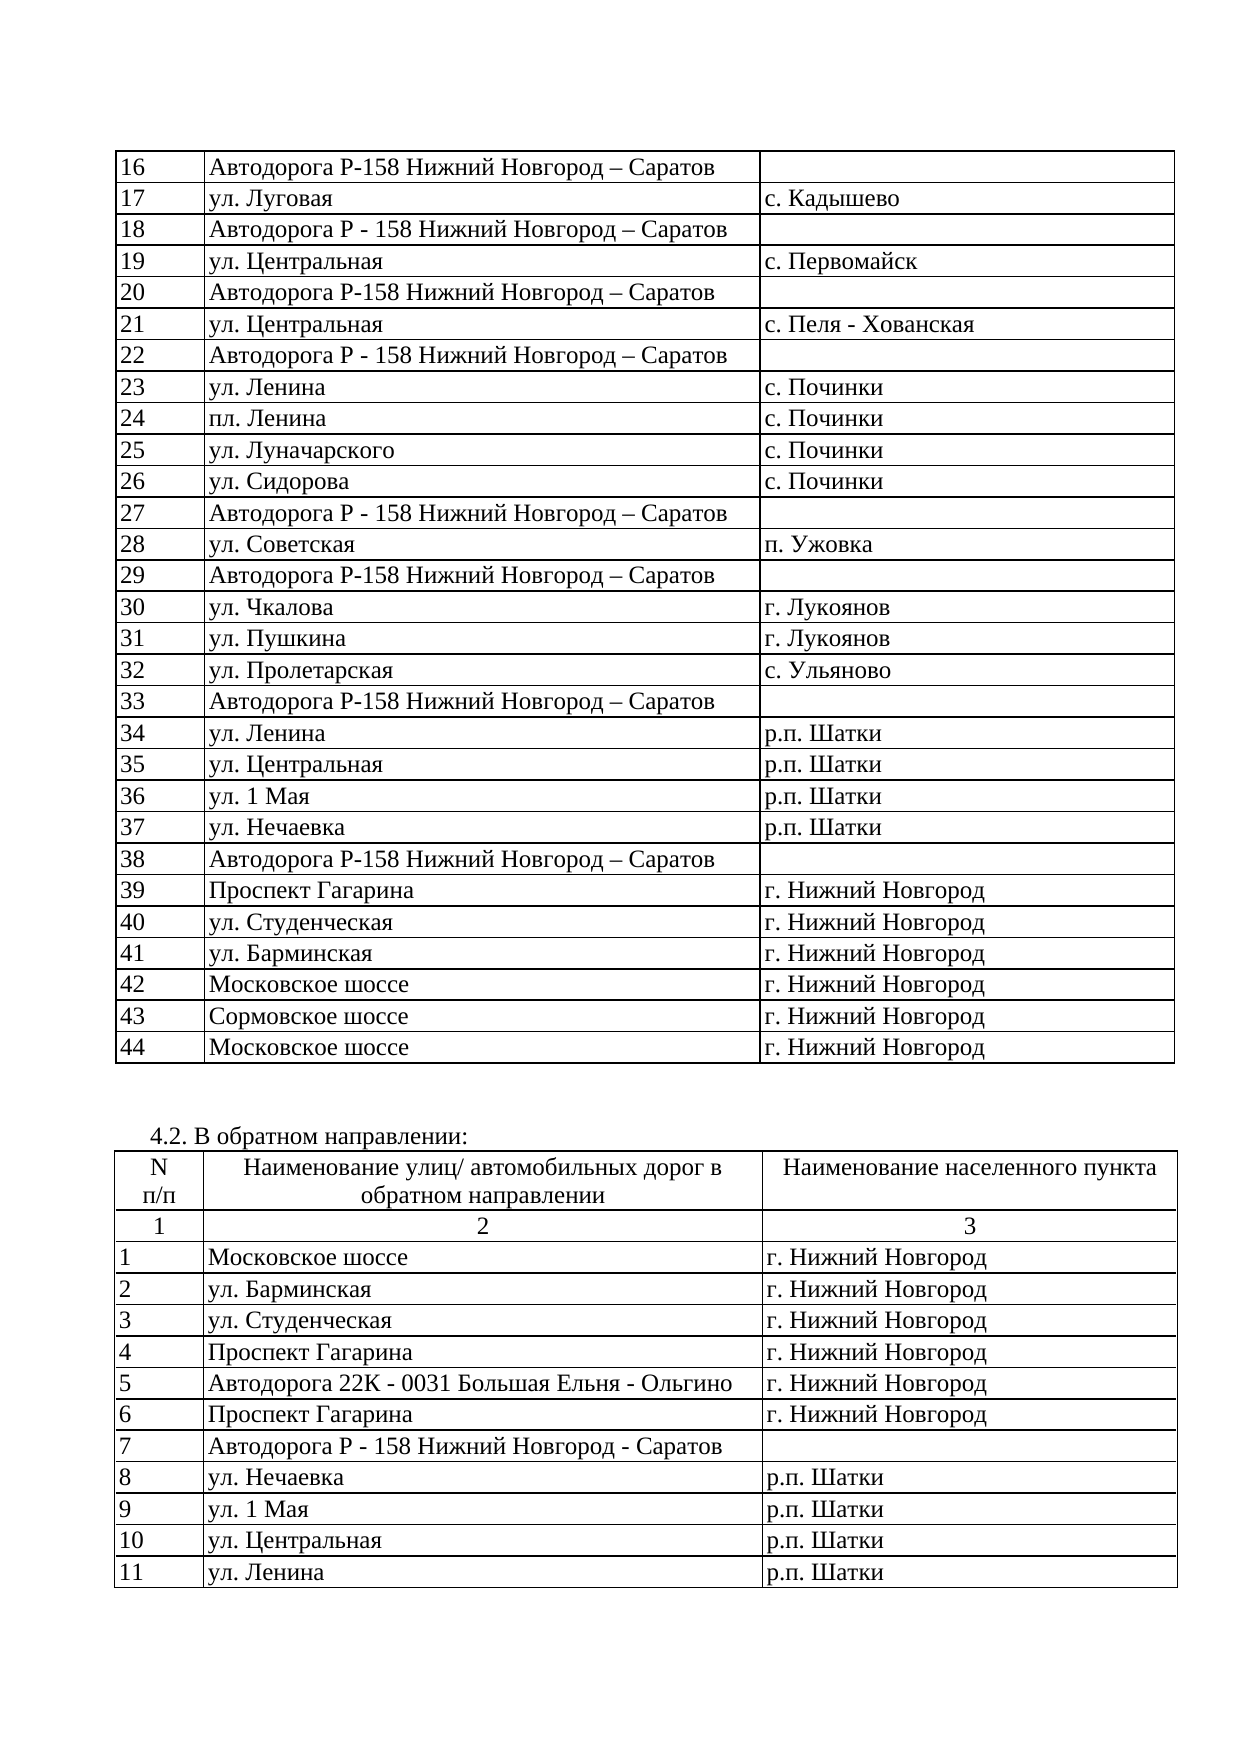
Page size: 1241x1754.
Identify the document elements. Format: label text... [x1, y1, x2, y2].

table_cell 34 [117, 718, 204, 748]
table_cell 6 [115, 1399, 203, 1429]
table_cell Автодорога Р - 158 Нижний Новгород – Саратов [205, 340, 759, 370]
text 4.2. В обратном направлении: [150, 1121, 1090, 1150]
table_cell г. Нижний Новгород [763, 1241, 1177, 1272]
table_cell с. Починки [761, 372, 1174, 402]
table_cell [761, 686, 1174, 716]
table_cell 18 [117, 215, 204, 244]
table_cell г. Нижний Новгород [761, 970, 1174, 999]
table_cell пл. Ленина [205, 403, 759, 433]
table_cell ул. Центральная [205, 749, 759, 779]
table_cell 19 [117, 246, 204, 276]
table_cell 16 [117, 152, 204, 181]
table_cell ул. Ленина [205, 372, 759, 402]
table_cell 2 [204, 1211, 762, 1241]
table_cell Проспект Гагарина [204, 1400, 762, 1429]
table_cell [204, 1431, 762, 1461]
table_cell 9 [115, 1493, 203, 1524]
table_cell 36 [117, 781, 204, 811]
table_cell г. Лукоянов [761, 623, 1174, 653]
table_cell р.п. Шатки [761, 718, 1174, 748]
table_cell ул. Центральная [205, 246, 759, 276]
table_cell 26 [117, 466, 204, 496]
table_cell 20 [117, 277, 204, 307]
table_cell с. Первомайск [761, 246, 1174, 276]
table_cell [761, 215, 1174, 244]
table_cell 11 [115, 1556, 203, 1587]
table_cell 3 [115, 1305, 203, 1335]
table_cell 4 [115, 1336, 203, 1366]
table_cell ул. Нечаевка [204, 1462, 762, 1492]
table_cell ул. Центральная [205, 309, 759, 339]
table_cell 24 [117, 403, 204, 433]
table_cell п. Ужовка [761, 529, 1174, 559]
table_cell ул. Барминская [205, 938, 759, 968]
table_cell Автодорога 22К - 0031 Большая Ельня - Ольгино [204, 1368, 762, 1398]
table_cell г. Нижний Новгород [761, 907, 1174, 936]
table_cell Московское шоссе [205, 970, 759, 999]
table_cell Московское шоссе [204, 1242, 762, 1272]
table_cell 1 [115, 1210, 203, 1241]
table_cell г. Лукоянов [761, 592, 1174, 622]
table_cell [761, 340, 1174, 370]
table_cell 5 [115, 1368, 203, 1398]
table_cell 28 [117, 529, 204, 559]
table_cell г. Нижний Новгород [763, 1304, 1177, 1335]
table_cell ул. 1 Мая [205, 781, 759, 811]
table_cell р.п. Шатки [761, 749, 1174, 779]
table_cell 31 [117, 623, 204, 653]
table_cell Автодорога Р-158 Нижний Новгород – Саратов [205, 152, 759, 181]
table_cell с. Кадышево [761, 183, 1174, 213]
table_cell 21 [117, 309, 204, 339]
table_cell 29 [117, 561, 204, 590]
table_cell 38 [117, 844, 204, 873]
table_cell ул. Барминская [204, 1274, 762, 1303]
table_cell ул. Студенческая [204, 1305, 762, 1335]
table_cell ул. Ленина [204, 1557, 762, 1587]
table_cell 22 [117, 340, 204, 370]
table_cell [761, 844, 1174, 873]
table_cell ул. Пролетарская [205, 655, 759, 685]
table_cell 37 [117, 812, 204, 842]
table_cell р.п. Шатки [761, 781, 1174, 811]
table_cell 39 [117, 875, 204, 905]
table_cell [761, 561, 1174, 590]
table_header Наименование улиц/ автомобильных дорог в обратном направлении [204, 1152, 762, 1209]
table_cell р.п. Шатки [763, 1461, 1177, 1492]
table_cell 2 [115, 1273, 203, 1303]
table_cell ул. Луначарского [205, 435, 759, 464]
table_cell г. Нижний Новгород [761, 938, 1174, 968]
table_cell Автодорога Р-158 Нижний Новгород – Саратов [205, 686, 759, 716]
table_cell р.п. Шатки [761, 812, 1174, 842]
table_header Наименование населенного пункта [763, 1152, 1177, 1209]
table_cell 10 [115, 1525, 203, 1555]
table_cell с. Починки [761, 403, 1174, 433]
table_cell [761, 277, 1174, 307]
table_cell ул. Луговая [205, 183, 759, 213]
table_cell г. Нижний Новгород [763, 1398, 1177, 1429]
table_cell Сормовское шоссе [205, 1001, 759, 1031]
table_cell г. Нижний Новгород [761, 1001, 1174, 1031]
table_cell 41 [117, 938, 204, 968]
table_cell 25 [117, 435, 204, 464]
table_cell Московское шоссе [205, 1032, 759, 1062]
table_cell ул. Чкалова [205, 592, 759, 622]
table_cell 42 [117, 970, 204, 999]
table_cell 30 [117, 592, 204, 622]
table_cell ул. Сидорова [205, 466, 759, 496]
table_cell 33 [117, 686, 204, 716]
table_cell Автодорога Р-158 Нижний Новгород – Саратов [205, 561, 759, 590]
table_cell 32 [117, 655, 204, 685]
table_cell 1 [115, 1242, 203, 1272]
table_cell [761, 152, 1174, 181]
table_header N п/п [115, 1152, 203, 1209]
table_cell с. Починки [761, 435, 1174, 464]
table_cell 17 [117, 183, 204, 213]
table_cell 35 [117, 749, 204, 779]
table_cell 8 [115, 1462, 203, 1492]
table_cell Автодорога Р-158 Нижний Новгород – Саратов [205, 844, 759, 873]
table_cell Проспект Гагарина [205, 875, 759, 905]
table_cell Автодорога Р - 158 Нижний Новгород – Саратов [205, 498, 759, 527]
table_cell р.п. Шатки [763, 1492, 1177, 1524]
table_cell г. Нижний Новгород [763, 1272, 1177, 1303]
table_cell ул. Студенческая [205, 907, 759, 936]
table_cell 23 [117, 372, 204, 402]
table_cell [763, 1429, 1177, 1461]
table_cell ул. Центральная [204, 1525, 762, 1555]
table_cell г. Нижний Новгород [763, 1366, 1177, 1398]
table_cell Автодорога Р-158 Нижний Новгород – Саратов [205, 277, 759, 307]
table_cell с. Пеля - Хованская [761, 309, 1174, 339]
table_cell 44 [117, 1032, 204, 1062]
table_cell г. Нижний Новгород [761, 1032, 1174, 1062]
table_cell 27 [117, 498, 204, 527]
table_cell 3 [763, 1209, 1177, 1241]
table_cell ул. 1 Мая [204, 1494, 762, 1524]
table_cell ул. Ленина [205, 718, 759, 748]
table_cell 40 [117, 907, 204, 936]
table_cell ул. Советская [205, 529, 759, 559]
table_cell г. Нижний Новгород [763, 1335, 1177, 1366]
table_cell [205, 215, 759, 244]
table_cell р.п. Шатки [763, 1555, 1177, 1587]
table_cell г. Нижний Новгород [761, 875, 1174, 905]
table_cell 7 [115, 1430, 203, 1461]
table_cell [761, 498, 1174, 527]
table_cell ул. Пушкина [205, 623, 759, 653]
table_cell с. Ульяново [761, 655, 1174, 685]
table_cell с. Починки [761, 466, 1174, 496]
table_cell 43 [117, 1001, 204, 1031]
table_cell Проспект Гагарина [204, 1337, 762, 1366]
table_cell ул. Нечаевка [205, 812, 759, 842]
table_cell р.п. Шатки [763, 1524, 1177, 1555]
